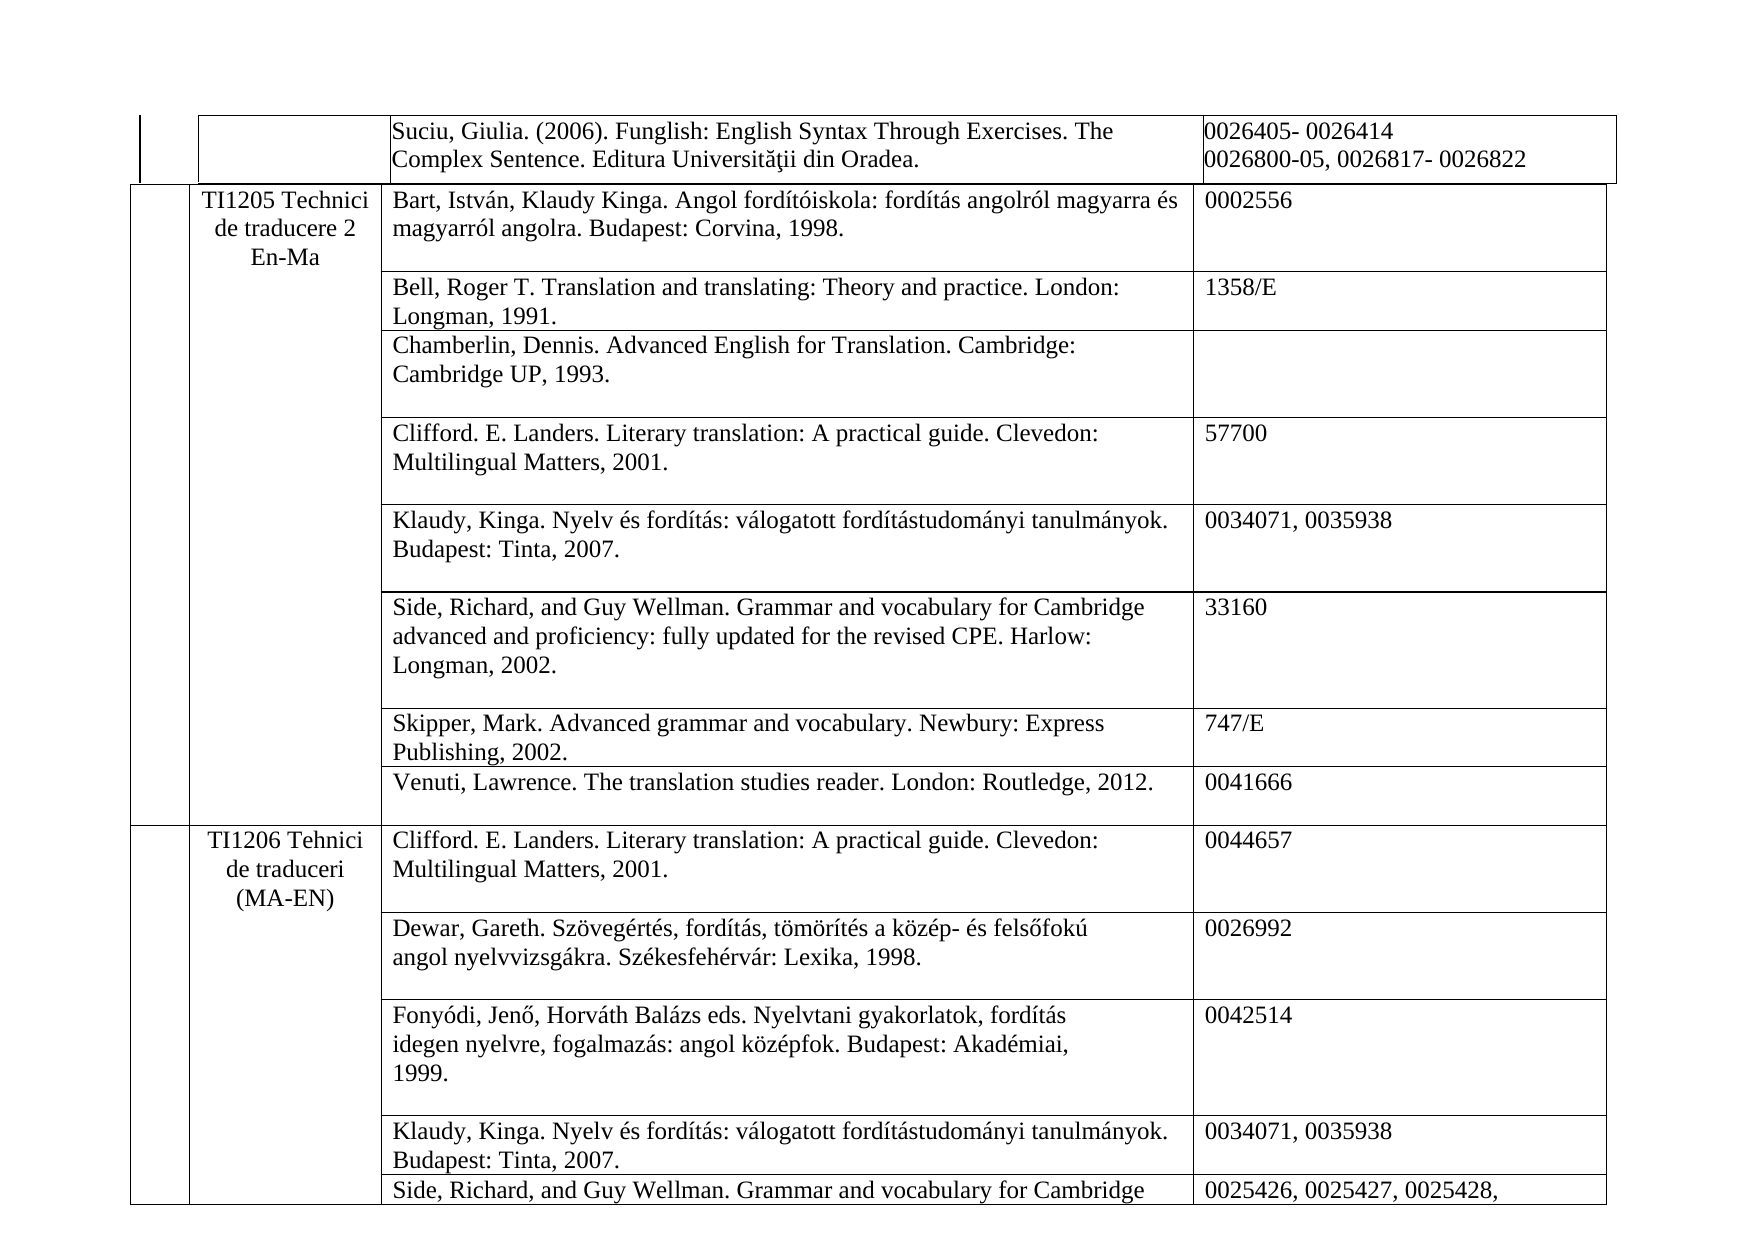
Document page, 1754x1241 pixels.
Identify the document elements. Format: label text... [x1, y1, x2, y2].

table_cell Clifford. E. Landers. Literary translation: A practical guide. Clevedon: Multilingual Matters, 2001. [382, 418, 1193, 504]
table_cell 747/E [1194, 709, 1606, 766]
table_cell 0042514 [1194, 1000, 1606, 1115]
table_cell Clifford. E. Landers. Literary translation: A practical guide. Clevedon: Multilingual Matters, 2001. [382, 826, 1193, 912]
table_header Bart, István, Klaudy Kinga. Angol fordítóiskola: fordítás angolról magyarra és magyarról angolra. Budapest: Corvina, 1998. [382, 185, 1193, 271]
table_cell Klaudy, Kinga. Nyelv és fordítás: válogatott fordítástudományi tanulmányok. Budapest: Tinta, 2007. [382, 1116, 1193, 1174]
table_header [131, 185, 189, 824]
table_cell Chamberlin, Dennis. Advanced English for Translation. Cambridge: Cambridge UP, 1993. [382, 331, 1193, 417]
table_header 0002556 [1194, 185, 1606, 271]
table_cell [1194, 331, 1606, 417]
table_cell 33160 [1194, 593, 1606, 707]
table_cell 0044657 [1194, 826, 1606, 912]
table_cell 0026992 [1194, 913, 1606, 999]
table_cell Klaudy, Kinga. Nyelv és fordítás: válogatott fordítástudományi tanulmányok. Budapest: Tinta, 2007. [382, 505, 1193, 591]
table_cell 57700 [1194, 418, 1606, 504]
table_cell 0041666 [1194, 767, 1606, 824]
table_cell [1194, 1175, 1606, 1203]
table_cell 0034071, 0035938 [1194, 505, 1606, 591]
table_header TI1205 Technici de traducere 2 En-Ma [190, 185, 381, 824]
table_cell Dewar, Gareth. Szövegértés, fordítás, tömörítés a közép- és felsőfokú angol nyelvvizsgákra. Székesfehérvár: Lexika, 1998. [382, 913, 1193, 999]
table_cell 1358/E [1194, 272, 1606, 329]
table_cell [131, 826, 189, 1203]
table_cell 0026405- 0026414 0026800-05, 0026817- 0026822 [1204, 116, 1616, 182]
table_cell Skipper, Mark. Advanced grammar and vocabulary. Newbury: Express Publishing, 2002. [382, 709, 1193, 766]
table_cell Fonyódi, Jenő, Horváth Balázs eds. Nyelvtani gyakorlatok, fordítás idegen nyelvre, fogalmazás: angol középfok. Budapest: Akadémiai, 1999. [382, 1000, 1193, 1115]
table_cell Venuti, Lawrence. The translation studies reader. London: Routledge, 2012. [382, 767, 1193, 824]
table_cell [382, 1175, 1193, 1203]
table_cell 0034071, 0035938 [1194, 1116, 1606, 1174]
table_cell TI1206 Tehnici de traduceri (MA-EN) [190, 826, 381, 1203]
table_cell Bell, Roger T. Translation and translating: Theory and practice. London: Longman, 1991. [382, 272, 1193, 329]
table_cell Suciu, Giulia. (2006). Funglish: English Syntax Through Exercises. The Complex Sentence. Editura Universităţii din Oradea. [391, 116, 1203, 182]
